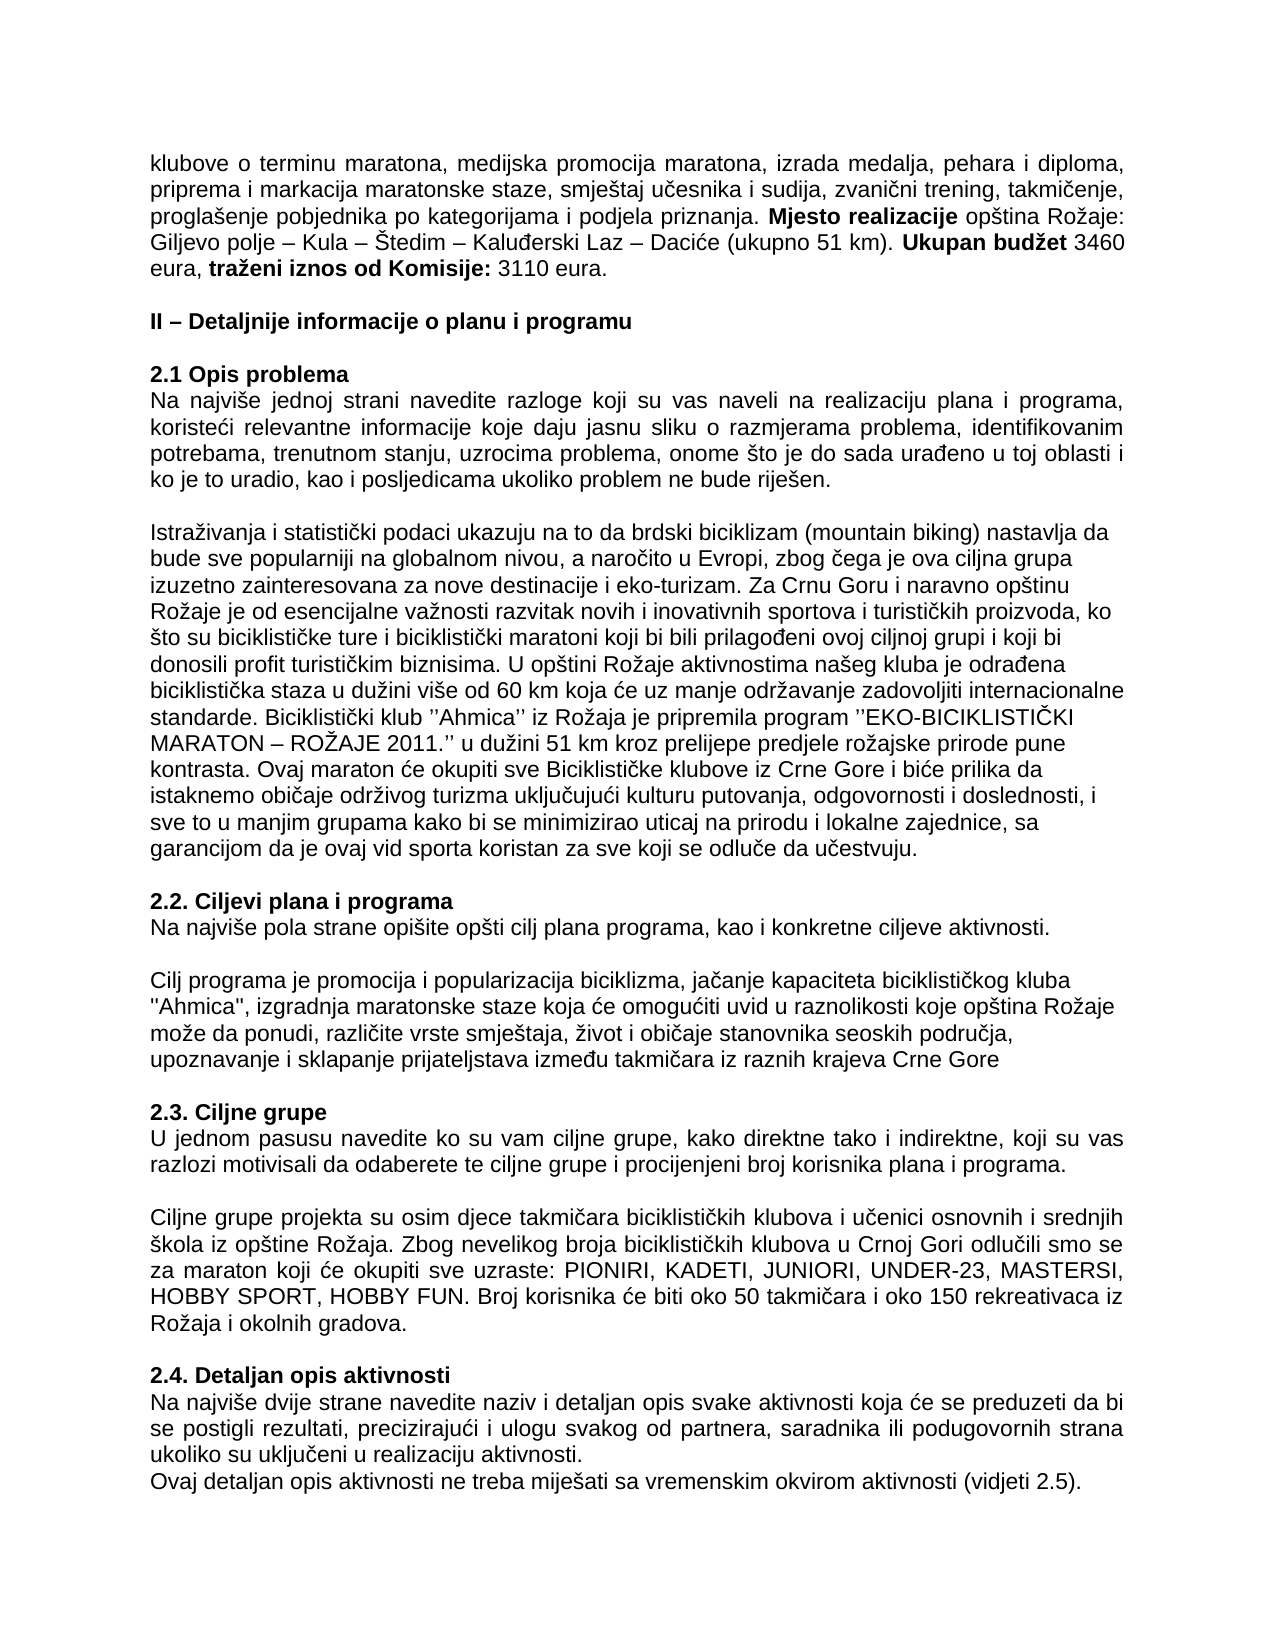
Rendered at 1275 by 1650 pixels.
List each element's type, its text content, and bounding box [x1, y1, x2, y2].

text Ciljne grupe projekta su osim djece takmičara biciklističkih klubova i učenici osnovnih i srednjih škola iz opštine Rožaja. Zbog nevelikog broja biciklističkih klubova u Crnoj Gori odlučili smo se za maraton koji će okupiti sve uzraste: PIONIRI, KADETI, JUNIORI, UNDER-23, MASTERSI, HOBBY SPORT, HOBBY FUN. Broj korisnika će biti oko 50 takmičara i oko 150 rekreativaca iz Rožaja i okolnih gradova. [150, 1204, 1125, 1336]
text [150, 150, 1125, 282]
text 2.4. Detaljan opis aktivnosti [150, 1362, 1125, 1389]
text Na najviše dvije strane navedite naziv i detaljan opis svake aktivnosti koja će se preduzeti da bi se postigli rezultati, precizirajući i ulogu svakog od partnera, saradnika ili podugovornih strana ukoliko su uključeni u realizaciju aktivnosti. [150, 1389, 1125, 1468]
text 2.1 Opis problema [150, 361, 1125, 387]
text Na najviše jednoj strani navedite razloge koji su vas naveli na realizaciju plana i programa, koristeći relevantne informacije koje daju jasnu sliku o razmjerama problema, identifikovanim potrebama, trenutnom stanju, uzrocima problema, onome što je do sada urađeno u toj oblasti i ko je to uradio, kao i posljedicama ukoliko problem ne bude riješen. [150, 387, 1125, 493]
text Istraživanja i statistički podaci ukazuju na to da brdski biciklizam (mountain biking) nastavlja da bude sve popularniji na globalnom nivou, a naročito u Evropi, zbog čega je ova ciljna grupa izuzetno zainteresovana za nove destinacije i eko-turizam. Za Crnu Goru i naravno opštinu Rožaje je od esencijalne važnosti razvitak novih i inovativnih sportova i turističkih proizvoda, ko što su biciklističke ture i biciklistički maratoni koji bi bili prilagođeni ovoj ciljnoj grupi i koji bi donosili profit turističkim biznisima. U opštini Rožaje aktivnostima našeg kluba je odrađena biciklistička staza u dužini više od 60 km koja će uz manje održavanje zadovoljiti internacionalne standarde. Biciklistički klub ’’Ahmica’’ iz Rožaja je pripremila program ’’EKO-BICIKLISTIČKI MARATON – ROŽAJE 2011.’’ u dužini 51 km kroz prelijepe predjele rožajske prirode pune kontrasta. Ovaj maraton će okupiti sve Biciklističke klubove iz Crne Gore i biće prilika da istaknemo običaje održivog turizma uključujući kulturu putovanja, odgovornosti i doslednosti, i sve to u manjim grupama kako bi se minimizirao uticaj na prirodu i lokalne zajednice, sa garancijom da je ovaj vid sporta koristan za sve koji se odluče da učestvuju. [150, 519, 1125, 862]
text Na najviše pola strane opišite opšti cilj plana programa, kao i konkretne ciljeve aktivnosti. [150, 914, 1125, 941]
text Cilj programa je promocija i popularizacija biciklizma, jačanje kapaciteta biciklističkog kluba ''Ahmica'', izgradnja maratonske staze koja će omogućiti uvid u raznolikosti koje opština Rožaje može da ponudi, različite vrste smještaja, život i običaje stanovnika seoskih područja, upoznavanje i sklapanje prijateljstava između takmičara iz raznih krajeva Crne Gore [150, 967, 1125, 1072]
subtitle II – Detaljnije informacije o planu i programu [150, 308, 1125, 334]
text U jednom pasusu navedite ko su vam ciljne grupe, kako direktne tako i indirektne, koji su vas razlozi motivisali da odaberete te ciljne grupe i procijenjeni broj korisnika plana i programa. [150, 1125, 1125, 1178]
text Ovaj detaljan opis aktivnosti ne treba miješati sa vremenskim okvirom aktivnosti (vidjeti 2.5). [150, 1468, 1125, 1494]
text 2.2. Ciljevi plana i programa [150, 888, 1125, 914]
text 2.3. Ciljne grupe [150, 1099, 1125, 1125]
